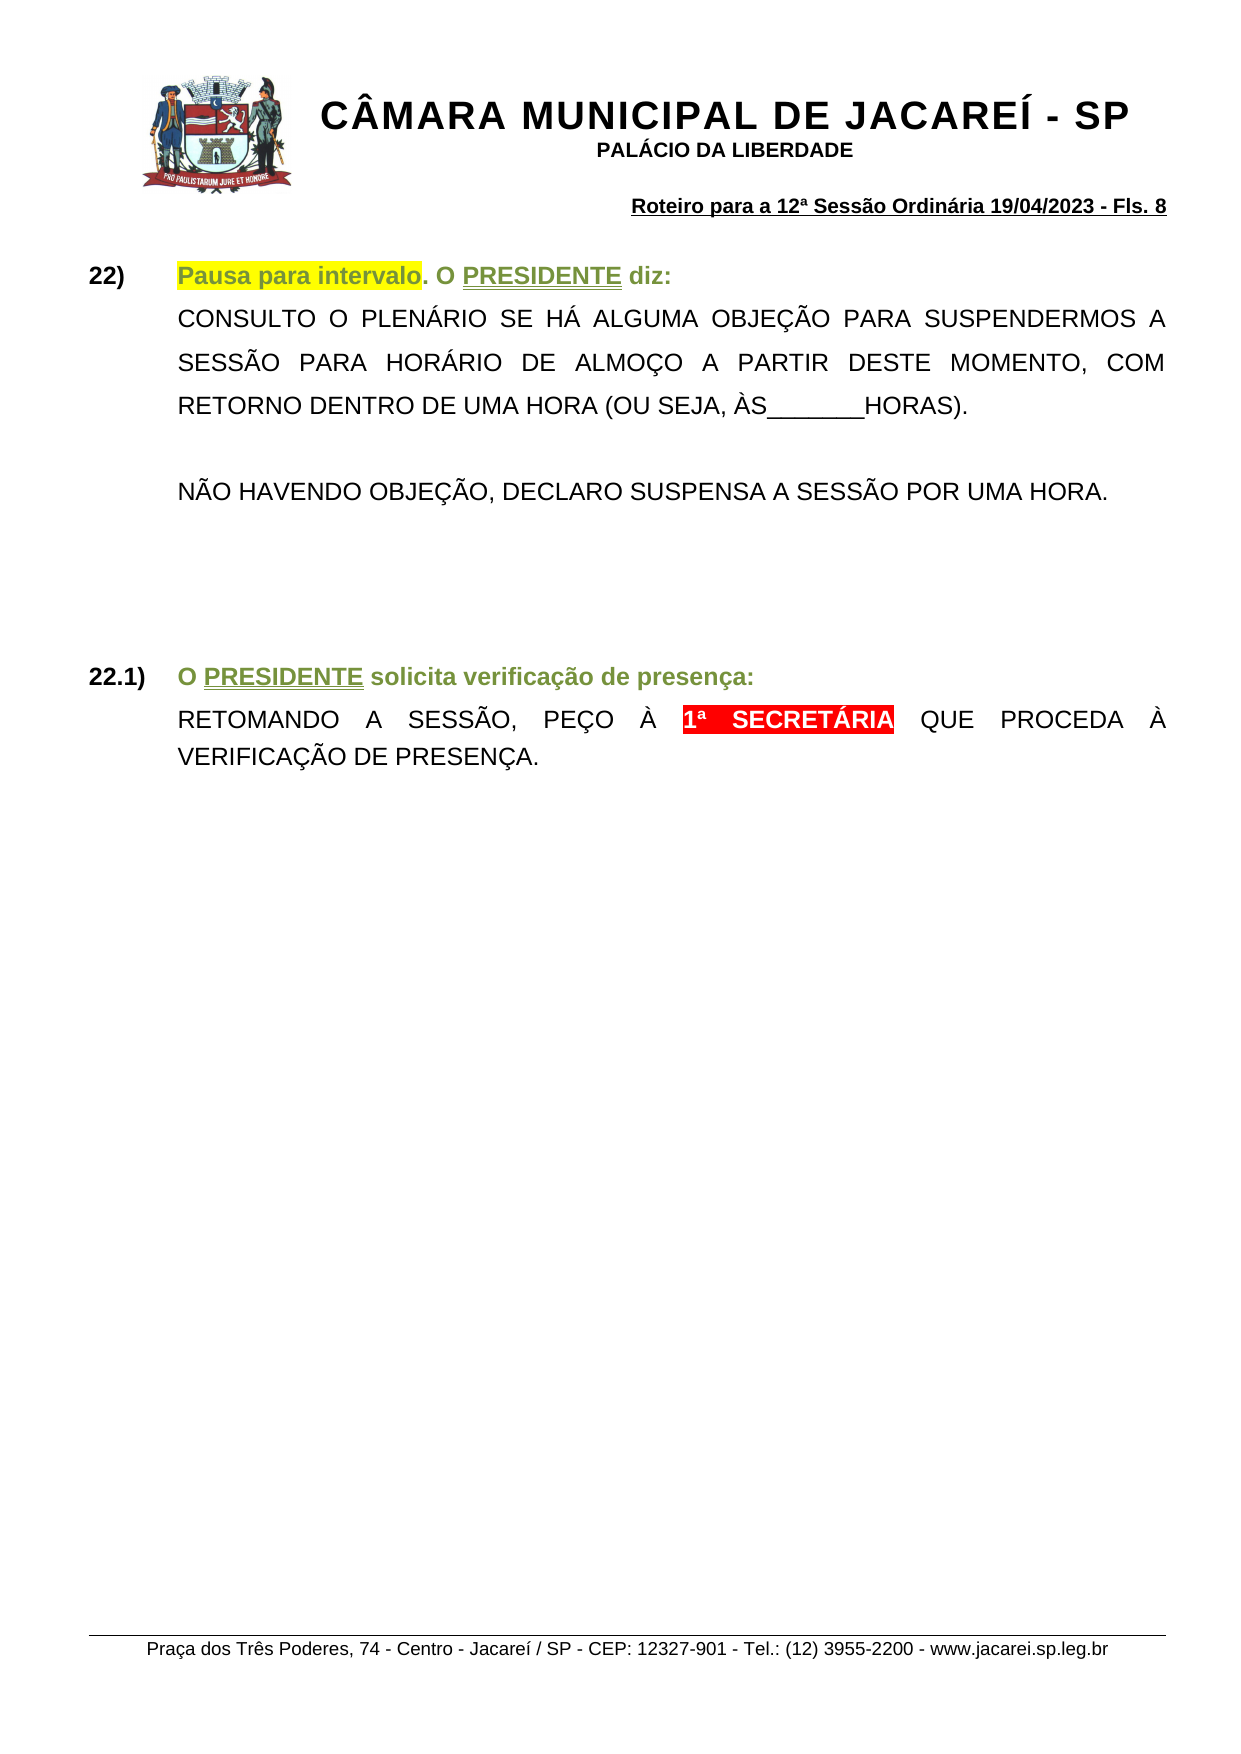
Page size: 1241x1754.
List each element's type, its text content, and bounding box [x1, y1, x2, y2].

list Pausa para intervalo. O PRESIDENTE diz: [422, 261, 1166, 290]
text NÃO HAVENDO OBJEÇÃO, DECLARO SUSPENSA A SESSÃO POR UMA HORA. [177, 477, 1166, 506]
list O PRESIDENTE solicita verificação de presença: [89, 662, 1166, 691]
text RETOMANDO A SESSÃO, PEÇO À 1ª SECRETÁRIA QUE PROCEDA À VERIFICAÇÃO DE PRESENÇA. [177, 705, 1166, 771]
list Pausa para intervalo. O PRESIDENTE diz: [89, 261, 177, 290]
text CONSULTO O PLENÁRIO SE HÁ ALGUMA OBJEÇÃO PARA SUSPENDERMOS A SESSÃO PARA HORÁRIO DE ALMOÇO A PARTIR DESTE MOMENTO, COM RETORNO DENTRO DE UMA HORA (OU SEJA, ÀS_______HORAS). [177, 304, 1166, 419]
picture [142, 75, 292, 194]
